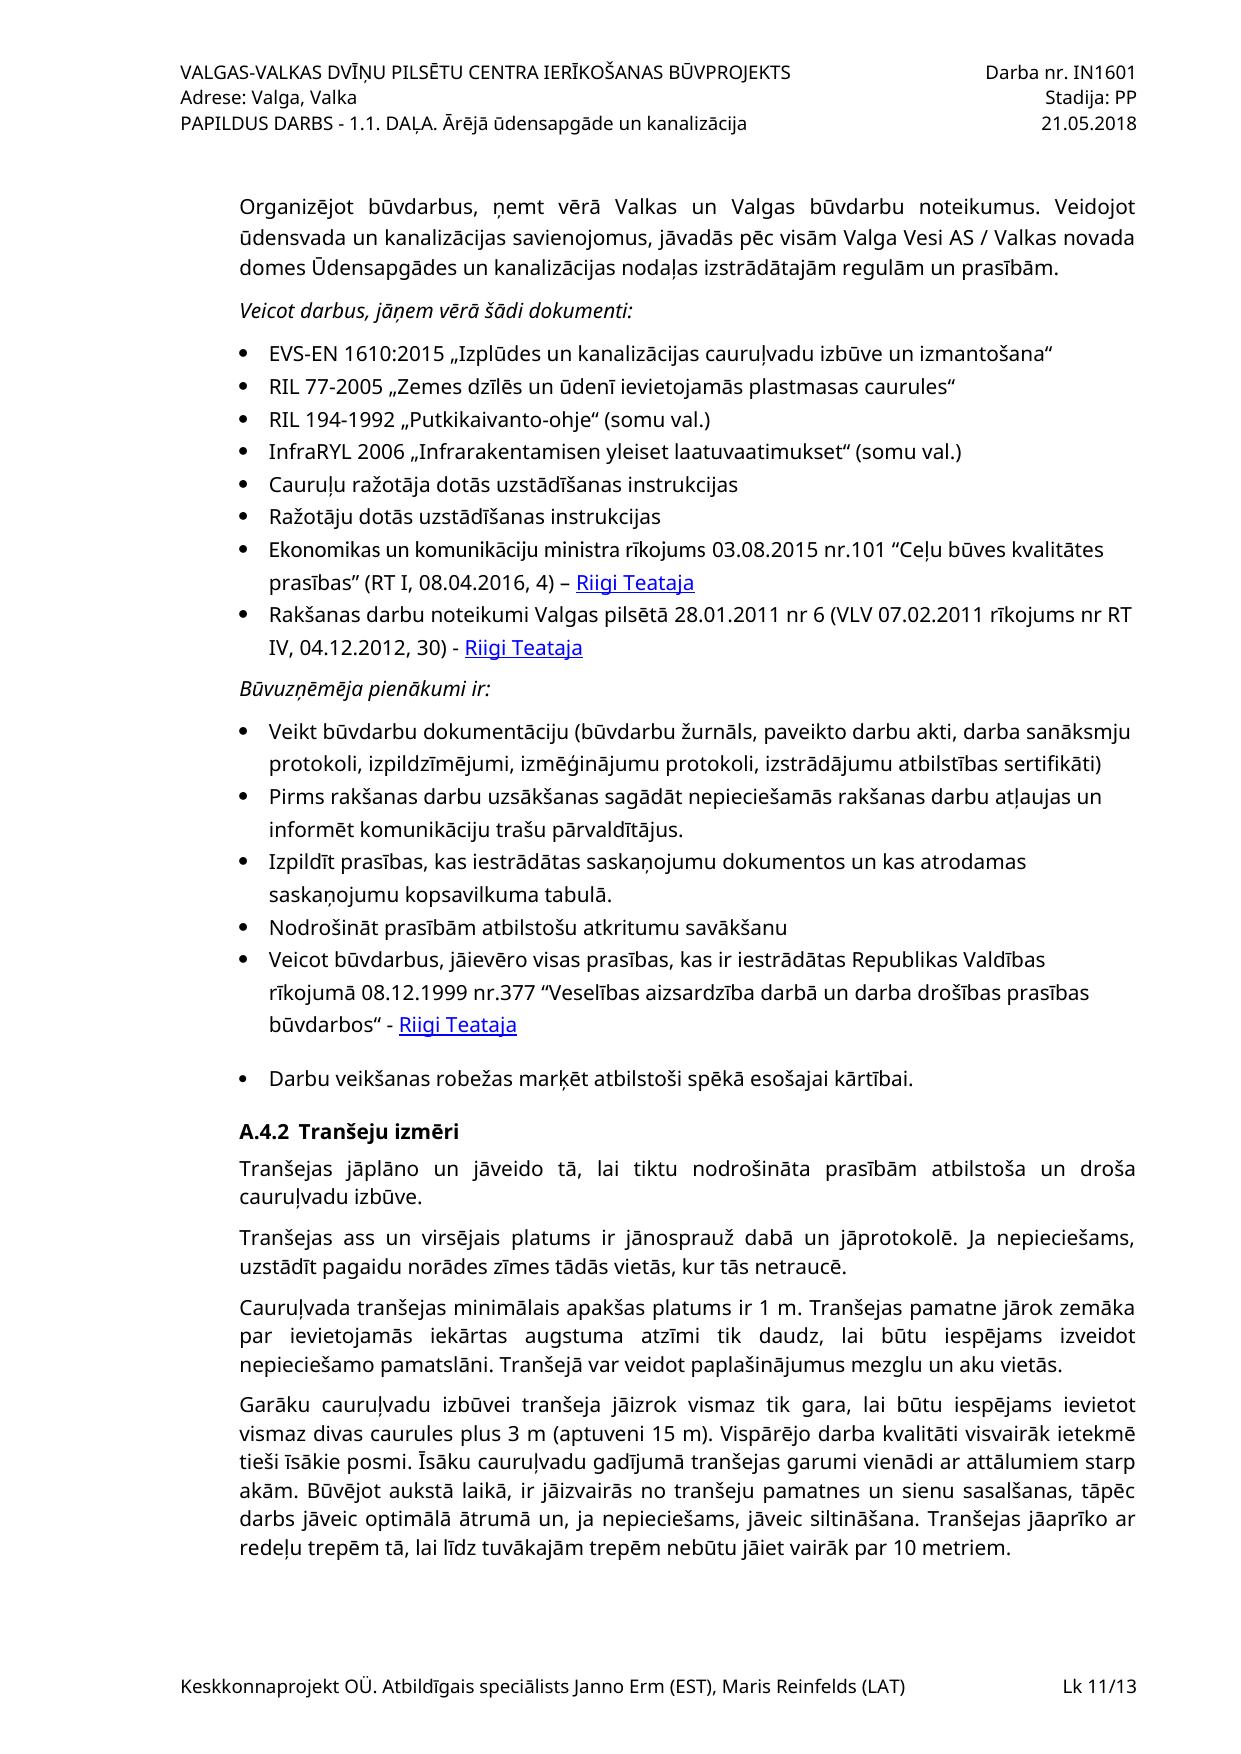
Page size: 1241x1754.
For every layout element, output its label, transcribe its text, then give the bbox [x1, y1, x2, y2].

list EVS-EN 1610:2015 „Izplūdes un kanalizācijas cauruļvadu izbūve un izmantošana“ [239, 339, 1137, 368]
text Garāku cauruļvadu izbūvei tranšeja jāizrok vismaz tik gara, lai būtu iespējams ievietot vismaz divas caurules plus 3 m (aptuveni 15 m). Vispārējo darba kvalitāti visvairāk ietekmē tieši īsākie posmi. Īsāku cauruļvadu gadījumā tranšejas garumi vienādi ar attālumiem starp akām. Būvējot aukstā laikā, ir jāizvairās no tranšeju pamatnes un sienu sasalšanas, tāpēc darbs jāveic optimālā ātrumā un, ja nepieciešams, jāveic siltināšana. Tranšejas jāaprīko ar redeļu trepēm tā, lai līdz tuvākajām trepēm nebūtu jāiet vairāk par 10 metriem. [239, 1391, 1137, 1561]
list Cauruļu ražotāja dotās uzstādīšanas instrukcijas [239, 470, 1137, 498]
subtitle Tranšeju izmēri [239, 1117, 1137, 1146]
list Ražotāju dotās uzstādīšanas instrukcijas [239, 502, 1137, 531]
list Veicot būvdarbus, jāievēro visas prasības, kas ir iestrādātas Republikas Valdības rīkojumā 08.12.1999 nr.377 “Veselības aizsardzība darbā un darba drošības prasības būvdarbos“ - Riigi Teataja [239, 945, 1137, 1039]
text Tranšejas ass un virsējais platums ir jānosprauž dabā un jāprotokolē. Ja nepieciešams, uzstādīt pagaidu norādes zīmes tādās vietās, kur tās netraucē. [239, 1223, 1137, 1280]
list Veikt būvdarbu dokumentāciju (būvdarbu žurnāls, paveikto darbu akti, darba sanāksmju protokoli, izpildzīmējumi, izmēģinājumu protokoli, izstrādājumu atbilstības sertifikāti) [239, 717, 1137, 778]
list Nodrošināt prasībām atbilstošu atkritumu savākšanu [239, 913, 1137, 941]
text Organizējot būvdarbus, ņemt vērā Valkas un Valgas būvdarbu noteikumus. Veidojot ūdensvada un kanalizācijas savienojomus, jāvadās pēc visām Valga Vesi AS / Valkas novada domes Ūdensapgādes un kanalizācijas nodaļas izstrādātajām regulām un prasībām. [239, 192, 1137, 282]
text Būvuzņēmēja pienākumi ir: [239, 674, 1137, 702]
list Izpildīt prasības, kas iestrādātas saskaņojumu dokumentos un kas atrodamas saskaņojumu kopsavilkuma tabulā. [239, 847, 1137, 908]
text Tranšejas jāplāno un jāveido tā, lai tiktu nodrošināta prasībām atbilstoša un droša cauruļvadu izbūve. [239, 1154, 1137, 1211]
list Darbu veikšanas robežas marķēt atbilstoši spēkā esošajai kārtībai. [239, 1064, 1137, 1092]
list Ekonomikas un komunikāciju ministra rīkojums 03.08.2015 nr.101 “Ceļu būves kvalitātes prasības” (RT I, 08.04.2016, 4) – Riigi Teataja [239, 535, 1137, 596]
list RIL 194-1992 „Putkikaivanto-ohje“ (somu val.) [239, 405, 1137, 433]
list Rakšanas darbu noteikumi Valgas pilsētā 28.01.2011 nr 6 (VLV 07.02.2011 rīkojums nr RT IV, 04.12.2012, 30) - Riigi Teataja [239, 600, 1137, 661]
text Cauruļvada tranšejas minimālais apakšas platums ir 1 m. Tranšejas pamatne jārok zemāka par ievietojamās iekārtas augstuma atzīmi tik daudz, lai būtu iespējams izveidot nepieciešamo pamatslāni. Tranšejā var veidot paplašinājumus mezglu un aku vietās. [239, 1293, 1137, 1378]
list RIL 77-2005 „Zemes dzīlēs un ūdenī ievietojamās plastmasas caurules“ [239, 372, 1137, 401]
list Pirms rakšanas darbu uzsākšanas sagādāt nepieciešamās rakšanas darbu atļaujas un informēt komunikāciju trašu pārvaldītājus. [239, 782, 1137, 843]
text Veicot darbus, jāņem vērā šādi dokumenti: [239, 296, 1137, 325]
list InfraRYL 2006 „Infrarakentamisen yleiset laatuvaatimukset“ (somu val.) [239, 437, 1137, 466]
